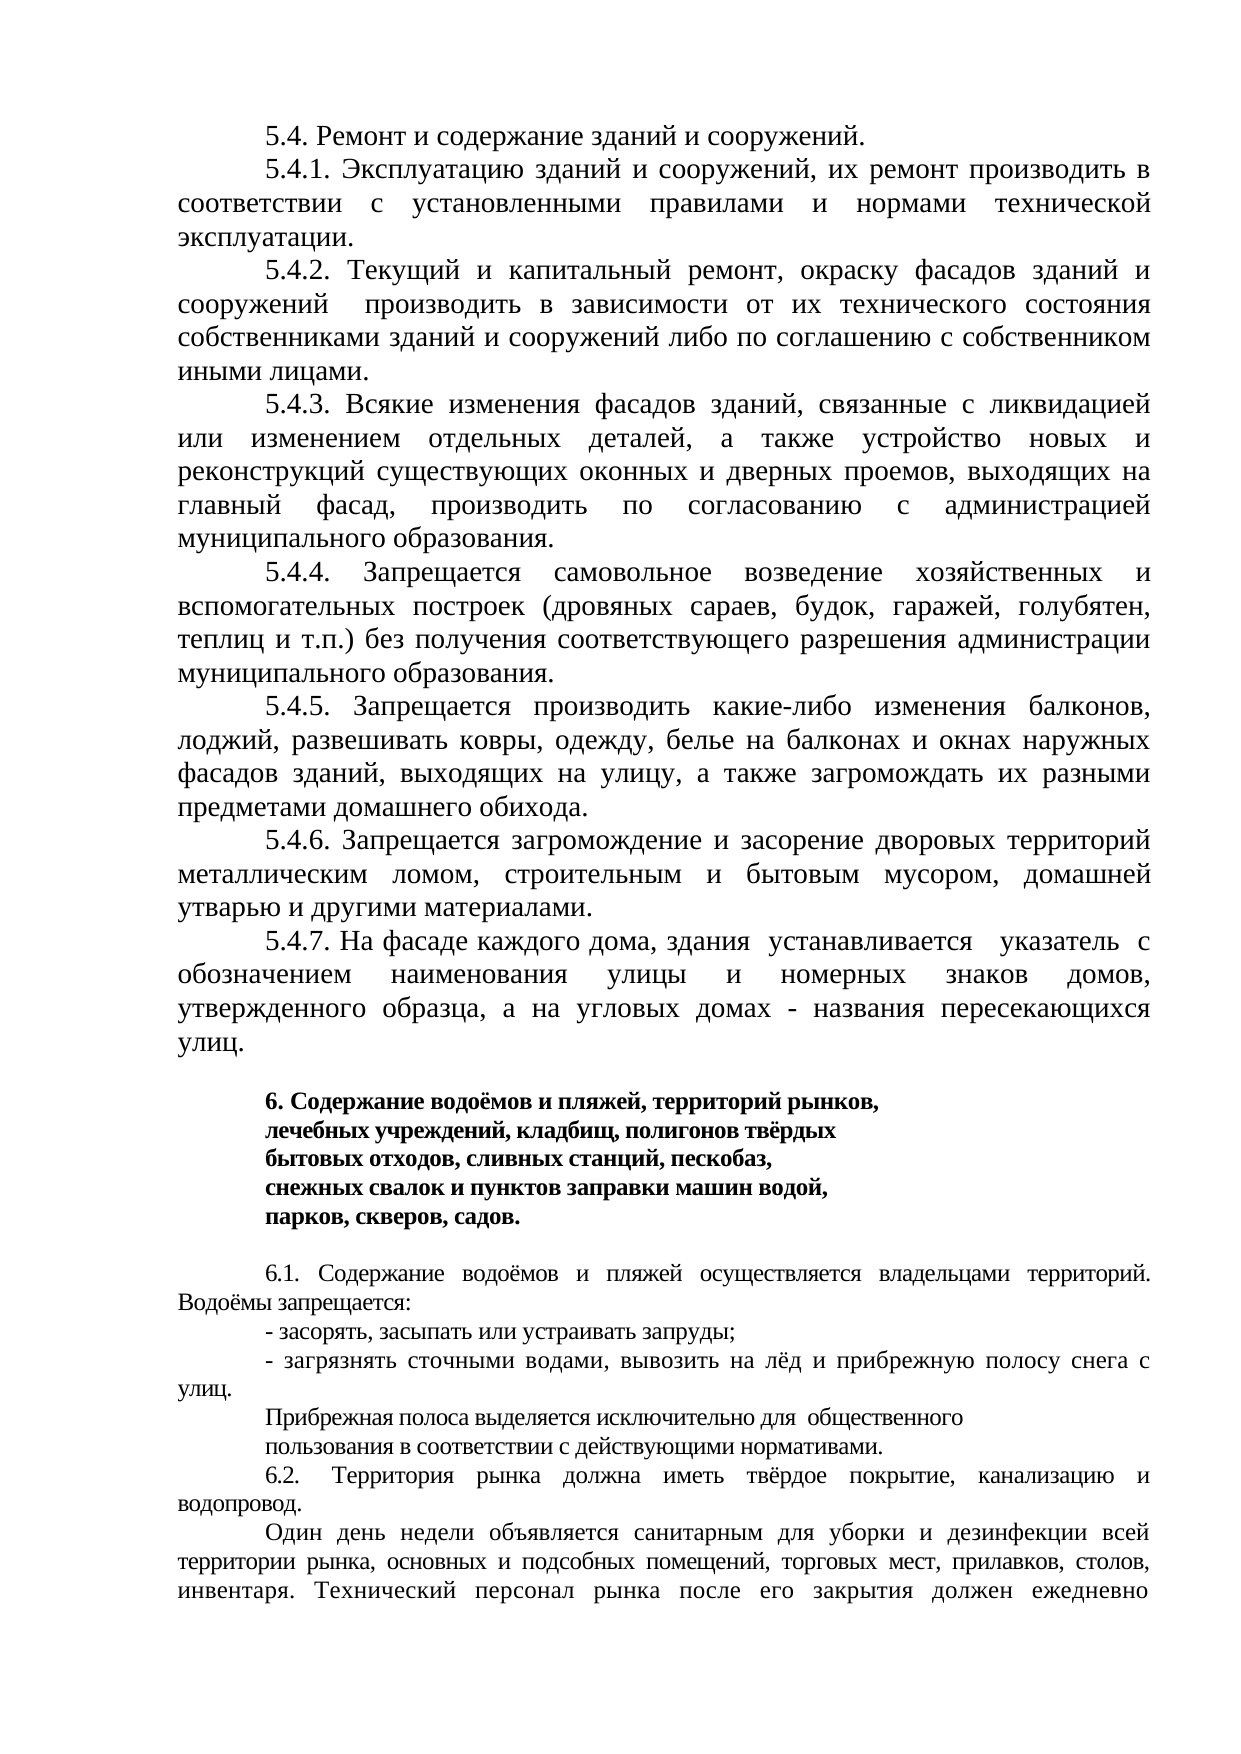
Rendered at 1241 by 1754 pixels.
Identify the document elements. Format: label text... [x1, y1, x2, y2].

text 5.4.5. Запрещается производить какие-либо изменения балконов, лоджий, развешивать ковры, одежду, белье на балконах и окнах наружных фасадов зданий, выходящих на улицу, а также загромождать их разными предметами домашнего обихода. [177, 688, 1152, 822]
text 5.4.7. На фасаде каждого дома, здания устанавливается указатель с обозначением наименования улицы и номерных знаков домов, утвержденного образца, а на угловых домах - названия пересекающихся улиц. [177, 923, 1152, 1057]
text пользования в соответствии с действующими нормативами. [177, 1431, 1005, 1460]
text Прибрежная полоса выделяется исключительно для общественного [177, 1402, 1005, 1431]
text 5.4.2. Текущий и капитальный ремонт, окраску фасадов зданий и сооружений производить в зависимости от их технического состояния собственниками зданий и сооружений либо по соглашению с собственником иными лицами. [177, 252, 1152, 386]
text 5.4. Ремонт и содержание зданий и сооружений. [177, 118, 1152, 152]
text парков, скверов, садов. [177, 1201, 1152, 1230]
text - засорять, засыпать или устраивать запруды; [177, 1316, 1152, 1345]
text лечебных учреждений, кладбищ, полигонов твёрдых [177, 1115, 1152, 1143]
text снежных свалок и пунктов заправки машин водой, [177, 1172, 1152, 1201]
text 6.1. Содержание водоёмов и пляжей осуществляется владельцами территорий. Водоёмы запрещается: [177, 1258, 1152, 1316]
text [177, 1517, 1151, 1603]
text - загрязнять сточными водами, вывозить на лёд и прибрежную полосу снега с улиц. [177, 1345, 1152, 1402]
text 6. Содержание водоёмов и пляжей, территорий рынков, [177, 1086, 1152, 1115]
text 5.4.6. Запрещается загромождение и засорение дворовых территорий металлическим ломом, строительным и бытовым мусором, домашней утварью и другими материалами. [177, 822, 1152, 923]
text 5.4.3. Всякие изменения фасадов зданий, связанные с ликвидацией или изменением отдельных деталей, а также устройство новых и реконструкций существующих оконных и дверных проемов, выходящих на главный фасад, производить по согласованию с администрацией муниципального образования. [177, 386, 1152, 554]
text 5.4.4. Запрещается самовольное возведение хозяйственных и вспомогательных построек (дровяных сараев, будок, гаражей, голубятен, теплиц и т.п.) без получения соответствующего разрешения администрации муниципального образования. [177, 554, 1152, 688]
text 6.2. Территория рынка должна иметь твёрдое покрытие, канализацию и водопровод. [177, 1460, 1152, 1517]
text 5.4.1. Эксплуатацию зданий и сооружений, их ремонт производить в соответствии с установленными правилами и нормами технической эксплуатации. [177, 152, 1152, 252]
text бытовых отходов, сливных станций, пескобаз, [177, 1143, 1152, 1172]
